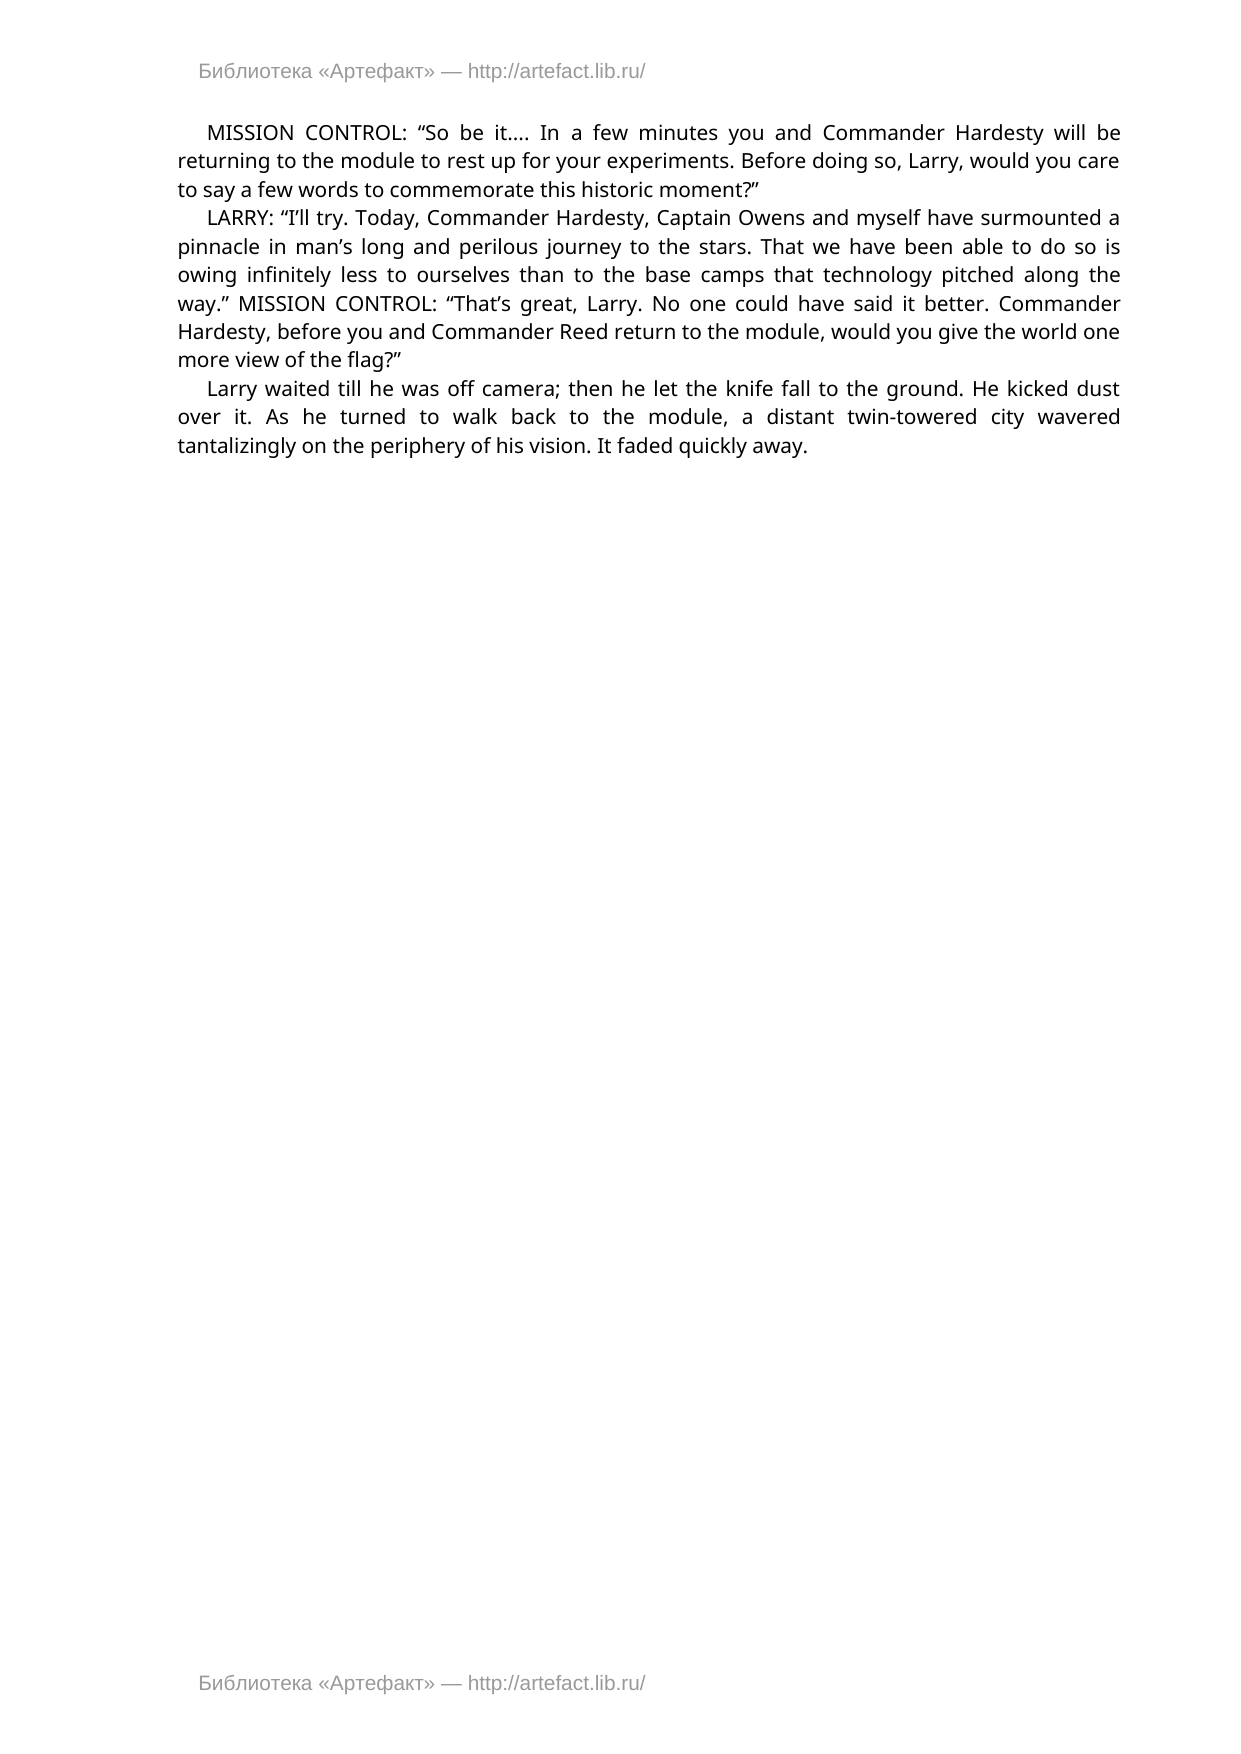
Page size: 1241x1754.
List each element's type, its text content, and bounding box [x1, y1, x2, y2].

text Larry waited till he was off camera; then he let the knife fall to the ground. He kicked dust over it. As he turned to walk back to the module, a distant twin-towered city wavered tantalizingly on the periphery of his vision. It faded quickly away. [177, 374, 1122, 459]
text MISSION CONTROL: “So be it.... In a few minutes you and Commander Hardesty will be returning to the module to rest up for your experiments. Before doing so, Larry, would you care to say a few words to commemorate this historic moment?” [177, 118, 1122, 203]
text LARRY: “I’ll try. Today, Commander Hardesty, Captain Owens and myself have surmounted a pinnacle in man’s long and perilous journey to the stars. That we have been able to do so is owing infinitely less to ourselves than to the base camps that technology pitched along the way.” MISSION CONTROL: “That’s great, Larry. No one could have said it better. Commander Hardesty, before you and Commander Reed return to the module, would you give the world one more view of the flag?” [177, 203, 1122, 374]
